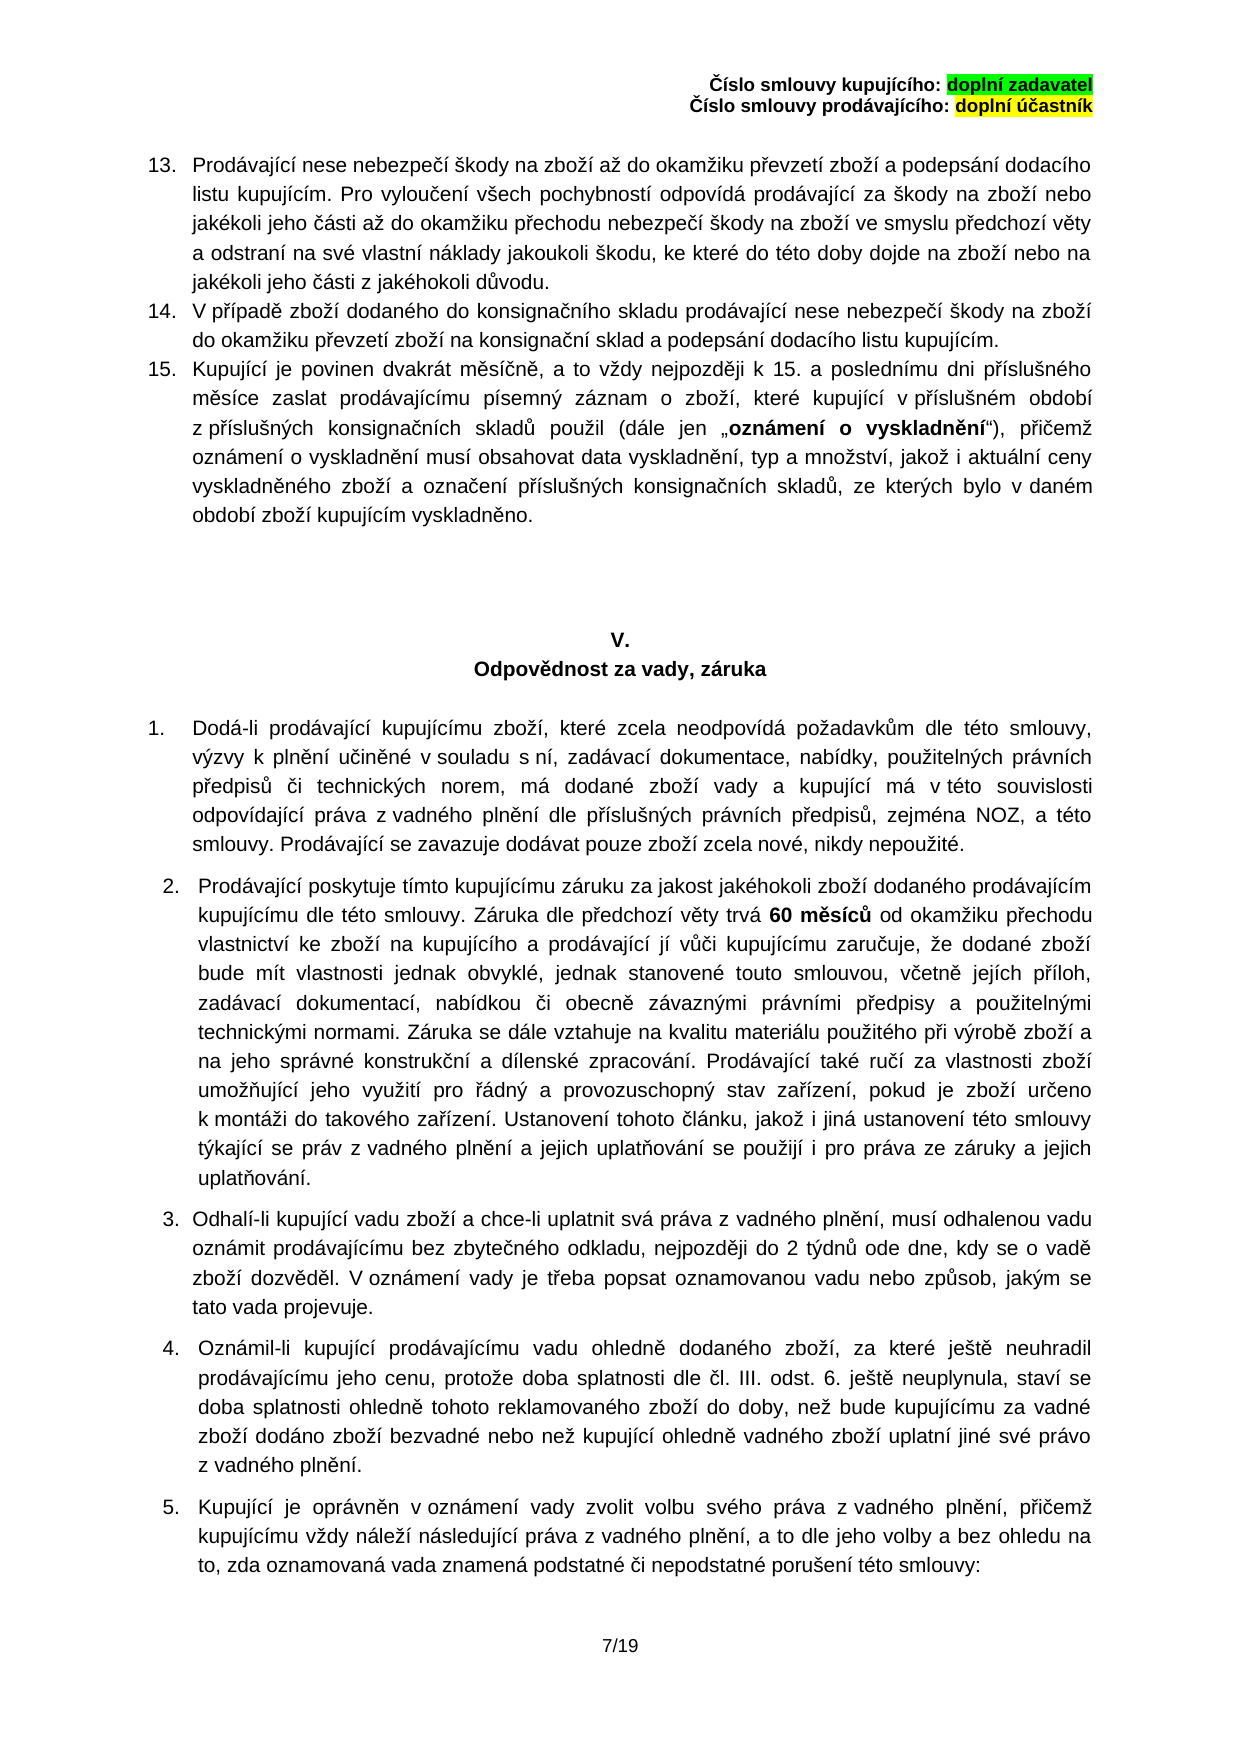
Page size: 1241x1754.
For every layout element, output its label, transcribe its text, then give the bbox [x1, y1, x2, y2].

text V. [148, 623, 1093, 652]
list Dodá-li prodávající kupujícímu zboží, které zcela neodpovídá požadavkům dle této smlouvy, výzvy k plnění učiněné v souladu s ní, zadávací dokumentace, nabídky, použitelných právních předpisů či technických norem, má dodané zboží vady a kupující má v této souvislosti odpovídající práva z vadného plnění dle příslušných právních předpisů, zejména NOZ, a této smlouvy. Prodávající se zavazuje dodávat pouze zboží zcela nové, nikdy nepoužité. [148, 710, 1093, 856]
list Prodávající nese nebezpečí škody na zboží až do okamžiku převzetí zboží a podepsání dodacího listu kupujícím. Pro vyloučení všech pochybností odpovídá prodávající za škody na zboží nebo jakékoli jeho části až do okamžiku přechodu nebezpečí škody na zboží ve smyslu předchozí věty a odstraní na své vlastní náklady jakoukoli škodu, ke které do této doby dojde na zboží nebo na jakékoli jeho části z jakéhokoli důvodu. [148, 148, 1093, 293]
list Prodávající poskytuje tímto kupujícímu záruku za jakost jakéhokoli zboží dodaného prodávajícím kupujícímu dle této smlouvy. Záruka dle předchozí věty trvá 60 měsíců od okamžiku přechodu vlastnictví ke zboží na kupujícího a prodávající jí vůči kupujícímu zaručuje, že dodané zboží bude mít vlastnosti jednak obvyklé, jednak stanovené touto smlouvou, včetně jejích příloh, zadávací dokumentací, nabídkou či obecně závaznými právními předpisy a použitelnými technickými normami. Záruka se dále vztahuje na kvalitu materiálu použitého při výrobě zboží a na jeho správné konstrukční a dílenské zpracování. Prodávající také ručí za vlastnosti zboží umožňující jeho využití pro řádný a provozuschopný stav zařízení, pokud je zboží určeno k montáži do takového zařízení. Ustanovení tohoto článku, jakož i jiná ustanovení této smlouvy týkající se práv z vadného plnění a jejich uplatňování se použijí i pro práva ze záruky a jejich uplatňování. [162, 868, 1093, 1189]
list V případě zboží dodaného do konsignačního skladu prodávající nese nebezpečí škody na zboží do okamžiku převzetí zboží na konsignační sklad a podepsání dodacího listu kupujícím. [148, 293, 1093, 352]
list Odhalí-li kupující vadu zboží a chce-li uplatnit svá práva z vadného plnění, musí odhalenou vadu oznámit prodávajícímu bez zbytečného odkladu, nejpozději do 2 týdnů ode dne, kdy se o vadě zboží dozvěděl. V oznámení vady je třeba popsat oznamovanou vadu nebo způsob, jakým se tato vada projevuje. [162, 1202, 1093, 1318]
text Odpovědnost za vady, záruka [148, 652, 1093, 681]
list Kupující je povinen dvakrát měsíčně, a to vždy nejpozději k 15. a poslednímu dni příslušného měsíce zaslat prodávajícímu písemný záznam o zboží, které kupující v příslušném období z příslušných konsignačních skladů použil (dále jen „oznámení o vyskladnění“), přičemž oznámení o vyskladnění musí obsahovat data vyskladnění, typ a množství, jakož i aktuální ceny vyskladněného zboží a označení příslušných konsignačních skladů, ze kterých bylo v daném období zboží kupujícím vyskladněno. [148, 352, 1093, 527]
list Kupující je oprávněn v oznámení vady zvolit volbu svého práva z vadného plnění, přičemž kupujícímu vždy náleží následující práva z vadného plnění, a to dle jeho volby a bez ohledu na to, zda oznamovaná vada znamená podstatné či nepodstatné porušení této smlouvy: [162, 1489, 1093, 1577]
list Oznámil-li kupující prodávajícímu vadu ohledně dodaného zboží, za které ještě neuhradil prodávajícímu jeho cenu, protože doba splatnosti dle čl. III. odst. 6. ještě neuplynula, staví se doba splatnosti ohledně tohoto reklamovaného zboží do doby, než bude kupujícímu za vadné zboží dodáno zboží bezvadné nebo než kupující ohledně vadného zboží uplatní jiné své právo z vadného plnění. [162, 1331, 1093, 1477]
